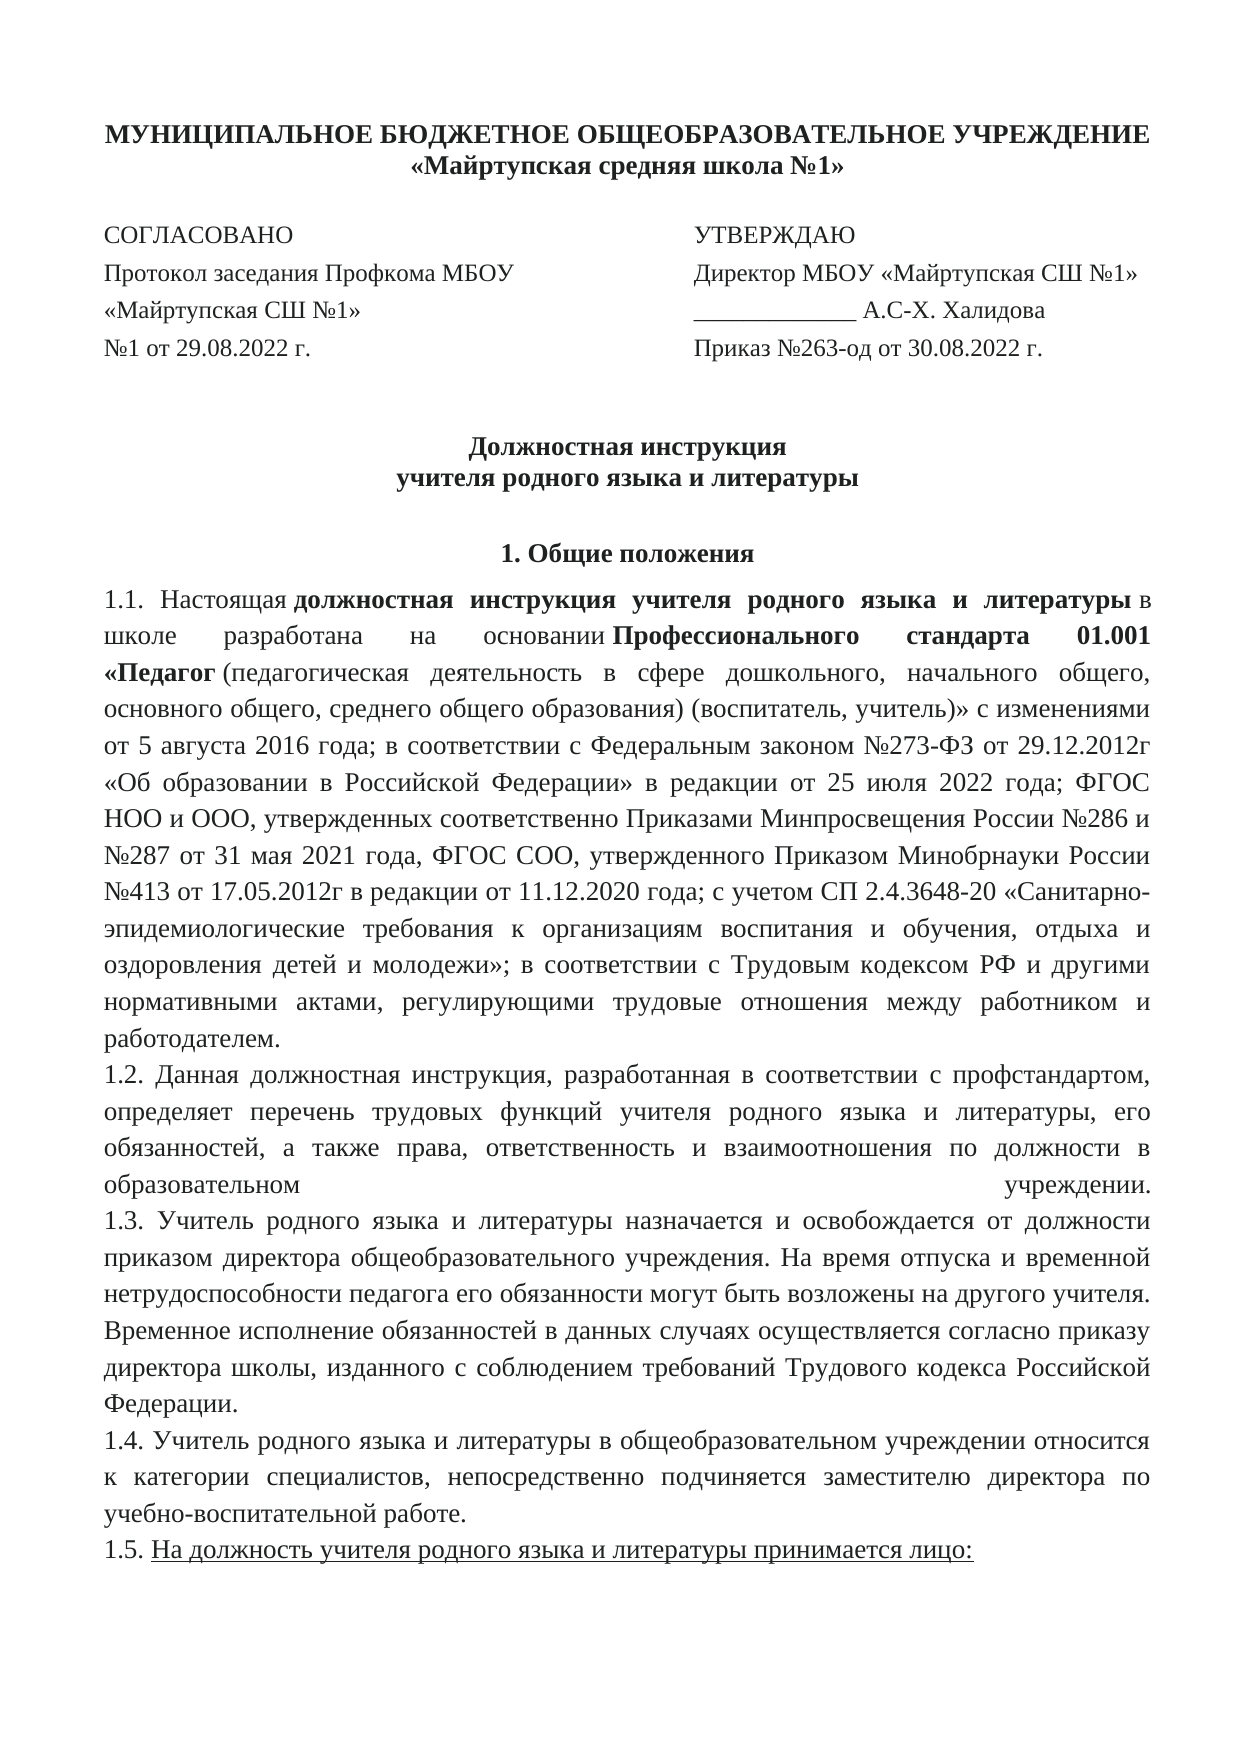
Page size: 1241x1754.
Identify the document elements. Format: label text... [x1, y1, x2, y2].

text Протокол заседания Профкома МБОУ Директор МБОУ «Майртупская СШ №1» [103, 249, 1152, 287]
text СОГЛАСОВАНО УТВЕРЖДАЮ [103, 212, 1152, 249]
text 1.5. На должность учителя родного языка и литературы принимается лицо: [103, 1528, 1152, 1565]
text «Майртупская СШ №1» _____________ А.С-Х. Халидова [103, 287, 1152, 324]
text Должностная инструкция учителя родного языка и литературы [103, 430, 1152, 492]
text МУНИЦИПАЛЬНОЕ БЮДЖЕТНОЕ ОБЩЕОБРАЗОВАТЕЛЬНОЕ УЧРЕЖДЕНИЕ [103, 118, 1152, 149]
text 1.1. Настоящая должностная инструкция учителя родного языка и литературы в школе разработана на основании Профессионального стандарта 01.001 «Педагог (педагогическая деятельность в сфере дошкольного, начального общего, основного общего, среднего общего образования) (воспитатель, учитель)» с изменениями от 5 августа 2016 года; в соответствии с Федеральным законом №273-ФЗ от 29.12.2012г «Об образовании в Российской Федерации» в редакции от 25 июля 2022 года; ФГОС НОО и ООО, утвержденных соответственно Приказами Минпросвещения России №286 и №287 от 31 мая 2021 года, ФГОС СОО, утвержденного Приказом Минобрнауки России №413 от 17.05.2012г в редакции от 11.12.2020 года; с учетом СП 2.4.3648-20 «Санитарно-эпидемиологические требования к организациям воспитания и обучения, отдыха и оздоровления детей и молодежи»; в соответствии с Трудовым кодексом РФ и другими нормативными актами, регулирующими трудовые отношения между работником и работодателем. 1.2. Данная должностная инструкция, разработанная в соответствии с профстандартом, определяет перечень трудовых функций учителя родного языка и литературы, его обязанностей, а также права, ответственность и взаимоотношения по должности в образовательном учреждении. 1.3. Учитель родного языка и литературы назначается и освобождается от должности приказом директора общеобразовательного учреждения. На время отпуска и временной нетрудоспособности педагога его обязанности могут быть возложены на другого учителя. Временное исполнение обязанностей в данных случаях осуществляется согласно приказу директора школы, изданного с соблюдением требований Трудового кодекса Российской Федерации. 1.4. Учитель родного языка и литературы в общеобразовательном учреждении относится к категории специалистов, непосредственно подчиняется заместителю директора по учебно-воспитательной работе. [103, 577, 1152, 1528]
text 1. Общие положения [103, 529, 1152, 568]
text «Майртупская средняя школа №1» [103, 149, 1152, 180]
text №1 от 29.08.2022 г. Приказ №263-од от 30.08.2022 г. [103, 324, 1152, 362]
